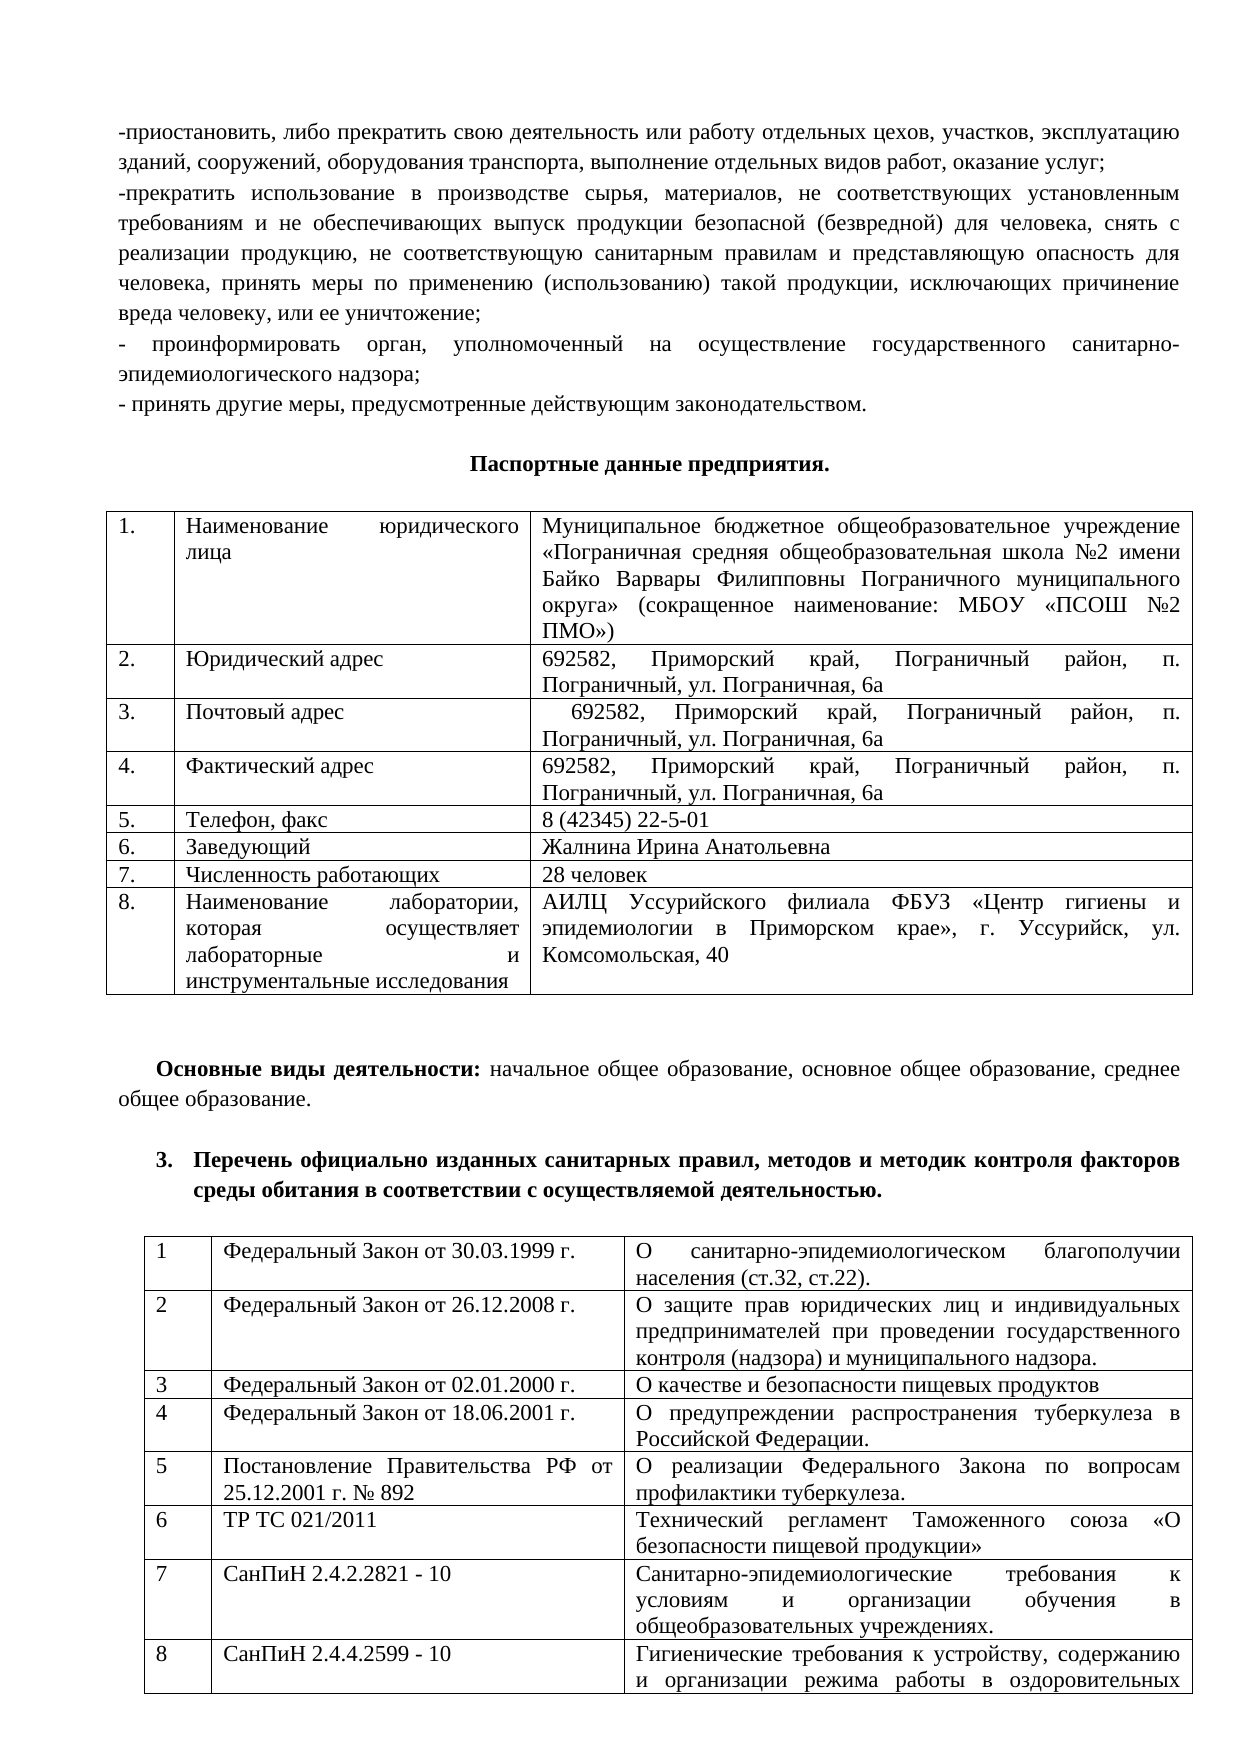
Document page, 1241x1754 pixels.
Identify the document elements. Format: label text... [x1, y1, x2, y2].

table_cell Федеральный Закон от 26.12.2008 г. [212, 1291, 624, 1370]
table_cell Постановление Правительства РФ от 25.12.2001 г. № 892 [212, 1452, 624, 1505]
table_header Федеральный Закон от 30.03.1999 г. [212, 1237, 624, 1290]
table_cell 8 (42345) 22-5-01 [531, 806, 1192, 832]
table_cell Заведующий [175, 833, 530, 860]
text - принять другие меры, предусмотренные действующим законодательством. [118, 390, 1181, 416]
table_cell 4 [145, 1399, 211, 1451]
table_cell 8. [107, 888, 174, 993]
table_header Наименование юридического лица [175, 512, 530, 644]
text - проинформировать орган, уполномоченный на осуществление государственного санитарно-эпидемиологического надзора; [118, 329, 1181, 386]
text -приостановить, либо прекратить свою деятельность или работу отдельных цехов, участков, эксплуатацию зданий, сооружений, оборудования транспорта, выполнение отдельных видов работ, оказание услуг; [118, 118, 1181, 175]
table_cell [625, 1640, 1192, 1693]
table_cell Численность работающих [175, 861, 530, 887]
table_cell О реализации Федерального Закона по вопросам профилактики туберкулеза. [625, 1452, 1192, 1505]
table_cell 7 [145, 1560, 211, 1639]
table_cell 5. [107, 806, 174, 832]
text Основные виды деятельности: начальное общее образование, основное общее образование, среднее общее образование. [118, 1055, 1181, 1112]
table_cell 2. [107, 645, 174, 697]
table_cell 692582, Приморский край, Пограничный район, п. Пограничный, ул. Пограничная, 6а [531, 699, 1192, 751]
table_cell 4. [107, 752, 174, 805]
table_cell Юридический адрес [175, 645, 530, 697]
table_header Муниципальное бюджетное общеобразовательное учреждение «Пограничная средняя общеобразовательная школа №2 имени Байко Варвары Филипповны Пограничного муниципального округа» (сокращенное наименование: МБОУ «ПСОШ №2 ПМО») [531, 512, 1192, 644]
text Паспортные данные предприятия. [118, 450, 1181, 477]
table_cell Федеральный Закон от 02.01.2000 г. [212, 1371, 624, 1397]
table_cell Наименование лаборатории, которая осуществляет лабораторные и инструментальные исследования [175, 888, 530, 993]
table_cell Технический регламент Таможенного союза «О безопасности пищевой продукции» [625, 1506, 1192, 1559]
table_cell 2 [145, 1291, 211, 1370]
text -прекратить использование в производстве сырья, материалов, не соответствующих установленным требованиям и не обеспечивающих выпуск продукции безопасной (безвредной) для человека, снять с реализации продукцию, не соответствующую санитарным правилам и представляющую опасность для человека, принять меры по применению (использованию) такой продукции, исключающих причинение вреда человеку, или ее уничтожение; [118, 178, 1181, 326]
table_cell ТР ТС 021/2011 [212, 1506, 624, 1559]
table_cell СанПиН 2.4.2.2821 - 10 [212, 1560, 624, 1639]
table_cell 5 [145, 1452, 211, 1505]
table_cell 692582, Приморский край, Пограничный район, п. Пограничный, ул. Пограничная, 6а [531, 752, 1192, 805]
table_cell Санитарно-эпидемиологические требования к условиям и организации обучения в общеобразовательных учреждениях. [625, 1560, 1192, 1639]
table_header 1 [145, 1237, 211, 1290]
table_cell 28 человек [531, 861, 1192, 887]
table_cell 8 [145, 1640, 211, 1693]
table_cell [212, 1640, 624, 1693]
table_cell Телефон, факс [175, 806, 530, 832]
table_header О санитарно-эпидемиологическом благополучии населения (ст.32, ст.22). [625, 1237, 1192, 1290]
table_cell 692582, Приморский край, Пограничный район, п. Пограничный, ул. Пограничная, 6а [531, 645, 1192, 697]
table_header 1. [107, 512, 174, 644]
table_cell Почтовый адрес [175, 699, 530, 751]
table_cell 6. [107, 833, 174, 860]
table_cell АИЛЦ Уссурийского филиала ФБУЗ «Центр гигиены и эпидемиологии в Приморском крае», г. Уссурийск, ул. Комсомольская, 40 [531, 888, 1192, 993]
table_cell Жалнина Ирина Анатольевна [531, 833, 1192, 860]
table_cell О предупреждении распространения туберкулеза в Российской Федерации. [625, 1399, 1192, 1451]
table_cell 3 [145, 1371, 211, 1397]
table_cell О качестве и безопасности пищевых продуктов [625, 1371, 1192, 1397]
table_cell 3. [107, 699, 174, 751]
list Перечень официально изданных санитарных правил, методов и методик контроля факторов среды обитания в соответствии с осуществляемой деятельностью. [156, 1146, 1181, 1202]
table_cell 6 [145, 1506, 211, 1559]
table_cell О защите прав юридических лиц и индивидуальных предпринимателей при проведении государственного контроля (надзора) и муниципального надзора. [625, 1291, 1192, 1370]
table_cell Федеральный Закон от 18.06.2001 г. [212, 1399, 624, 1451]
table_cell 7. [107, 861, 174, 887]
table_cell Фактический адрес [175, 752, 530, 805]
